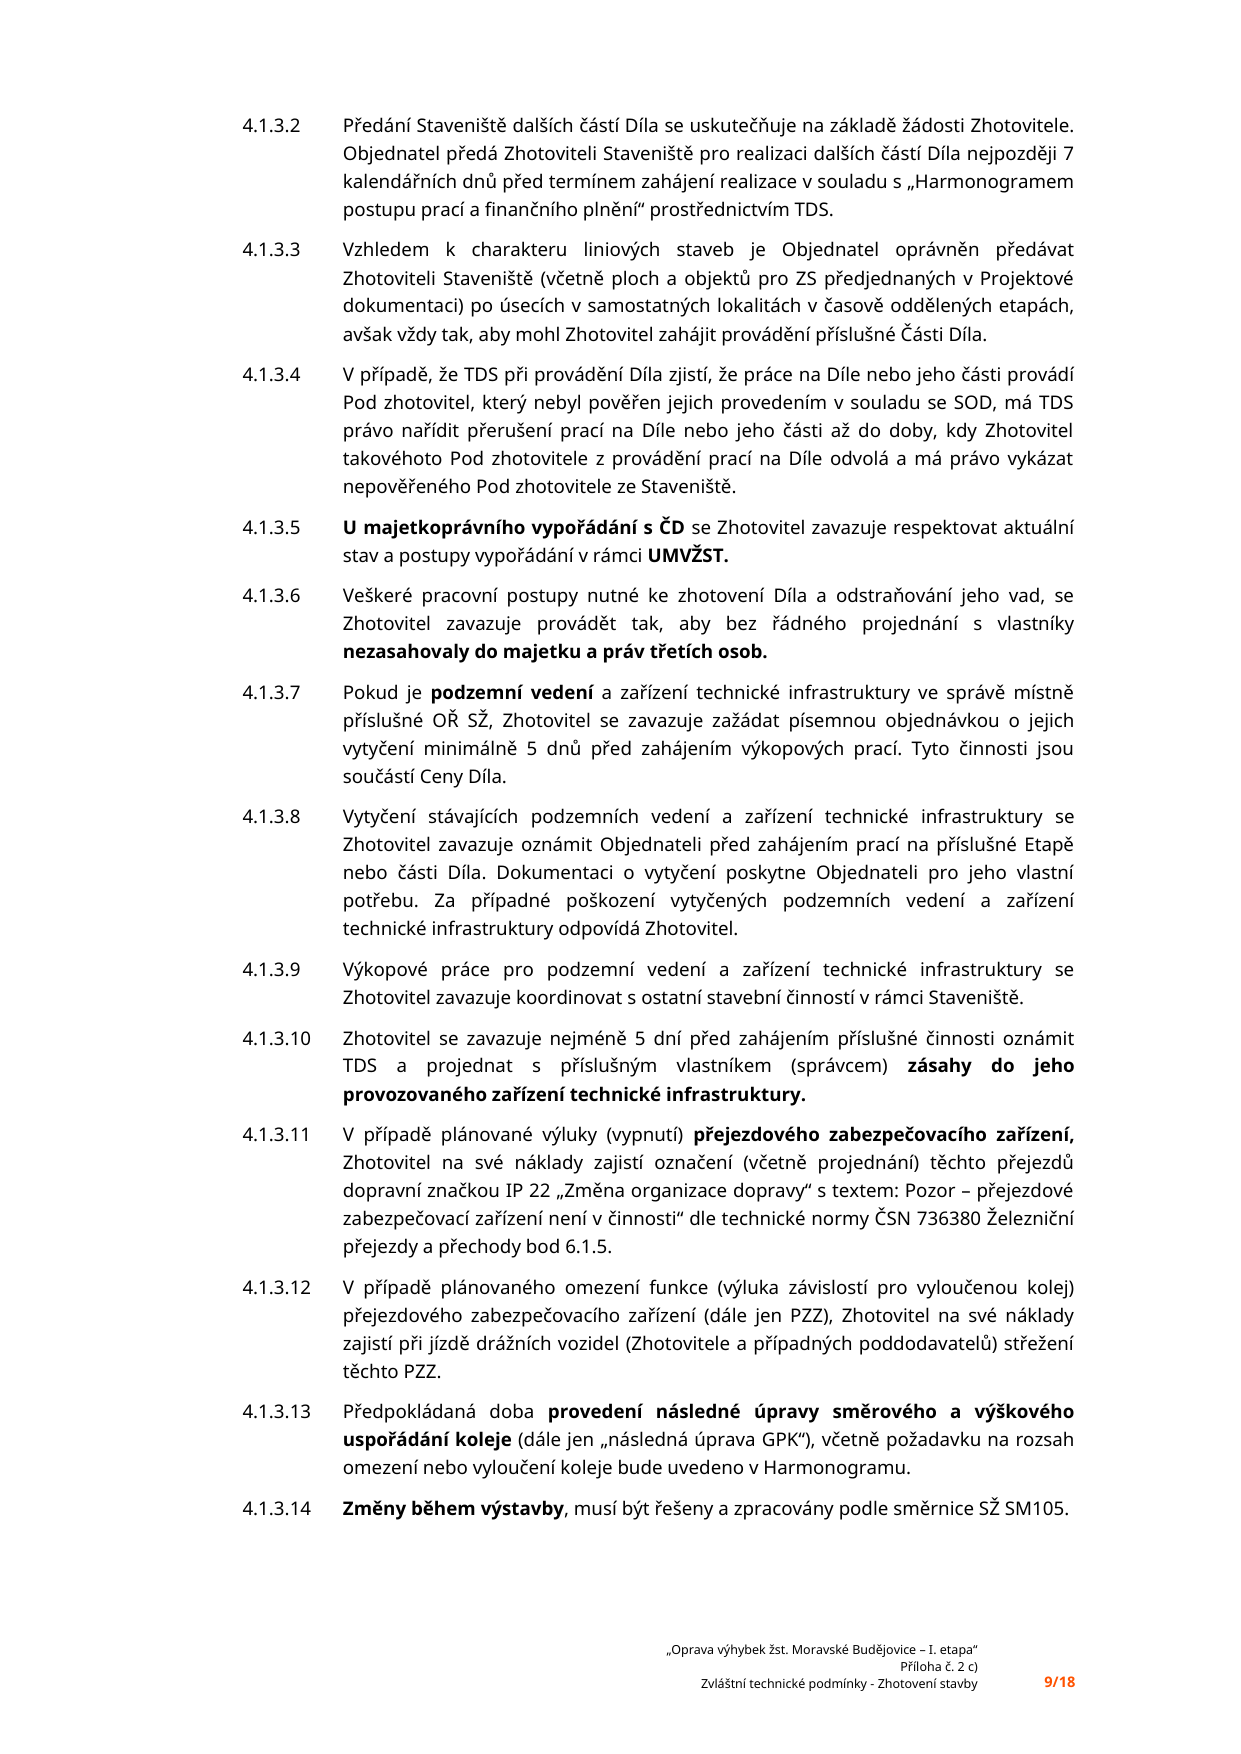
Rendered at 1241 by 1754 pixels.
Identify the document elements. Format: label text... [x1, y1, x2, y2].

text Předání Staveniště dalších částí Díla se uskutečňuje na základě žádosti Zhotovitele. Objednatel předá Zhotoviteli Staveniště pro realizaci dalších částí Díla nejpozději 7 kalendářních dnů před termínem zahájení realizace v souladu s „Harmonogramem postupu prací a finančního plnění“ prostřednictvím TDS. [242, 112, 1075, 222]
text Veškeré pracovní postupy nutné ke zhotovení Díla a odstraňování jeho vad, se Zhotovitel zavazuje provádět tak, aby bez řádného projednání s vlastníky nezasahovaly do majetku a práv třetích osob. [242, 582, 1075, 664]
text U majetkoprávního vypořádání s ČD se Zhotovitel zavazuje respektovat aktuální stav a postupy vypořádání v rámci UMVŽST. [242, 514, 1075, 567]
text Zhotovitel se zavazuje nejméně 5 dní před zahájením příslušné činnosti oznámit TDS a projednat s příslušným vlastníkem (správcem) zásahy do jeho provozovaného zařízení technické infrastruktury. [242, 1025, 1075, 1106]
text V případě plánované výluky (vypnutí) přejezdového zabezpečovacího zařízení, Zhotovitel na své náklady zajistí označení (včetně projednání) těchto přejezdů dopravní značkou IP 22 „Změna organizace dopravy“ s textem: Pozor – přejezdové zabezpečovací zařízení není v činnosti“ dle technické normy ČSN 736380 Železniční přejezdy a přechody bod 6.1.5. [242, 1121, 1075, 1259]
text Předpokládaná doba provedení následné úpravy směrového a výškového uspořádání koleje (dále jen „následná úprava GPK“), včetně požadavku na rozsah omezení nebo vyloučení koleje bude uvedeno v Harmonogramu. [242, 1398, 1075, 1480]
text Pokud je podzemní vedení a zařízení technické infrastruktury ve správě místně příslušné OŘ SŽ, Zhotovitel se zavazuje zažádat písemnou objednávkou o jejich vytyčení minimálně 5 dnů před zahájením výkopových prací. Tyto činnosti jsou součástí Ceny Díla. [242, 679, 1075, 789]
text V případě plánovaného omezení funkce (výluka závislostí pro vyloučenou kolej) přejezdového zabezpečovacího zařízení (dále jen PZZ), Zhotovitel na své náklady zajistí při jízdě drážních vozidel (Zhotovitele a případných poddodavatelů) střežení těchto PZZ. [242, 1274, 1075, 1383]
text Změny během výstavby, musí být řešeny a zpracovány podle směrnice SŽ SM105. [242, 1495, 1075, 1521]
text Výkopové práce pro podzemní vedení a zařízení technické infrastruktury se Zhotovitel zavazuje koordinovat s ostatní stavební činností v rámci Staveniště. [242, 956, 1075, 1010]
text Vytyčení stávajících podzemních vedení a zařízení technické infrastruktury se Zhotovitel zavazuje oznámit Objednateli před zahájením prací na příslušné Etapě nebo části Díla. Dokumentaci o vytyčení poskytne Objednateli pro jeho vlastní potřebu. Za případné poškození vytyčených podzemních vedení a zařízení technické infrastruktury odpovídá Zhotovitel. [242, 804, 1075, 941]
text Vzhledem k charakteru liniových staveb je Objednatel oprávněn předávat Zhotoviteli Staveniště (včetně ploch a objektů pro ZS předjednaných v Projektové dokumentaci) po úsecích v samostatných lokalitách v časově oddělených etapách, avšak vždy tak, aby mohl Zhotovitel zahájit provádění příslušné Části Díla. [242, 237, 1075, 346]
text V případě, že TDS při provádění Díla zjistí, že práce na Díle nebo jeho části provádí Pod zhotovitel, který nebyl pověřen jejich provedením v souladu se SOD, má TDS právo nařídit přerušení prací na Díle nebo jeho části až do doby, kdy Zhotovitel takovéhoto Pod zhotovitele z provádění prací na Díle odvolá a má právo vykázat nepověřeného Pod zhotovitele ze Staveniště. [242, 361, 1075, 499]
